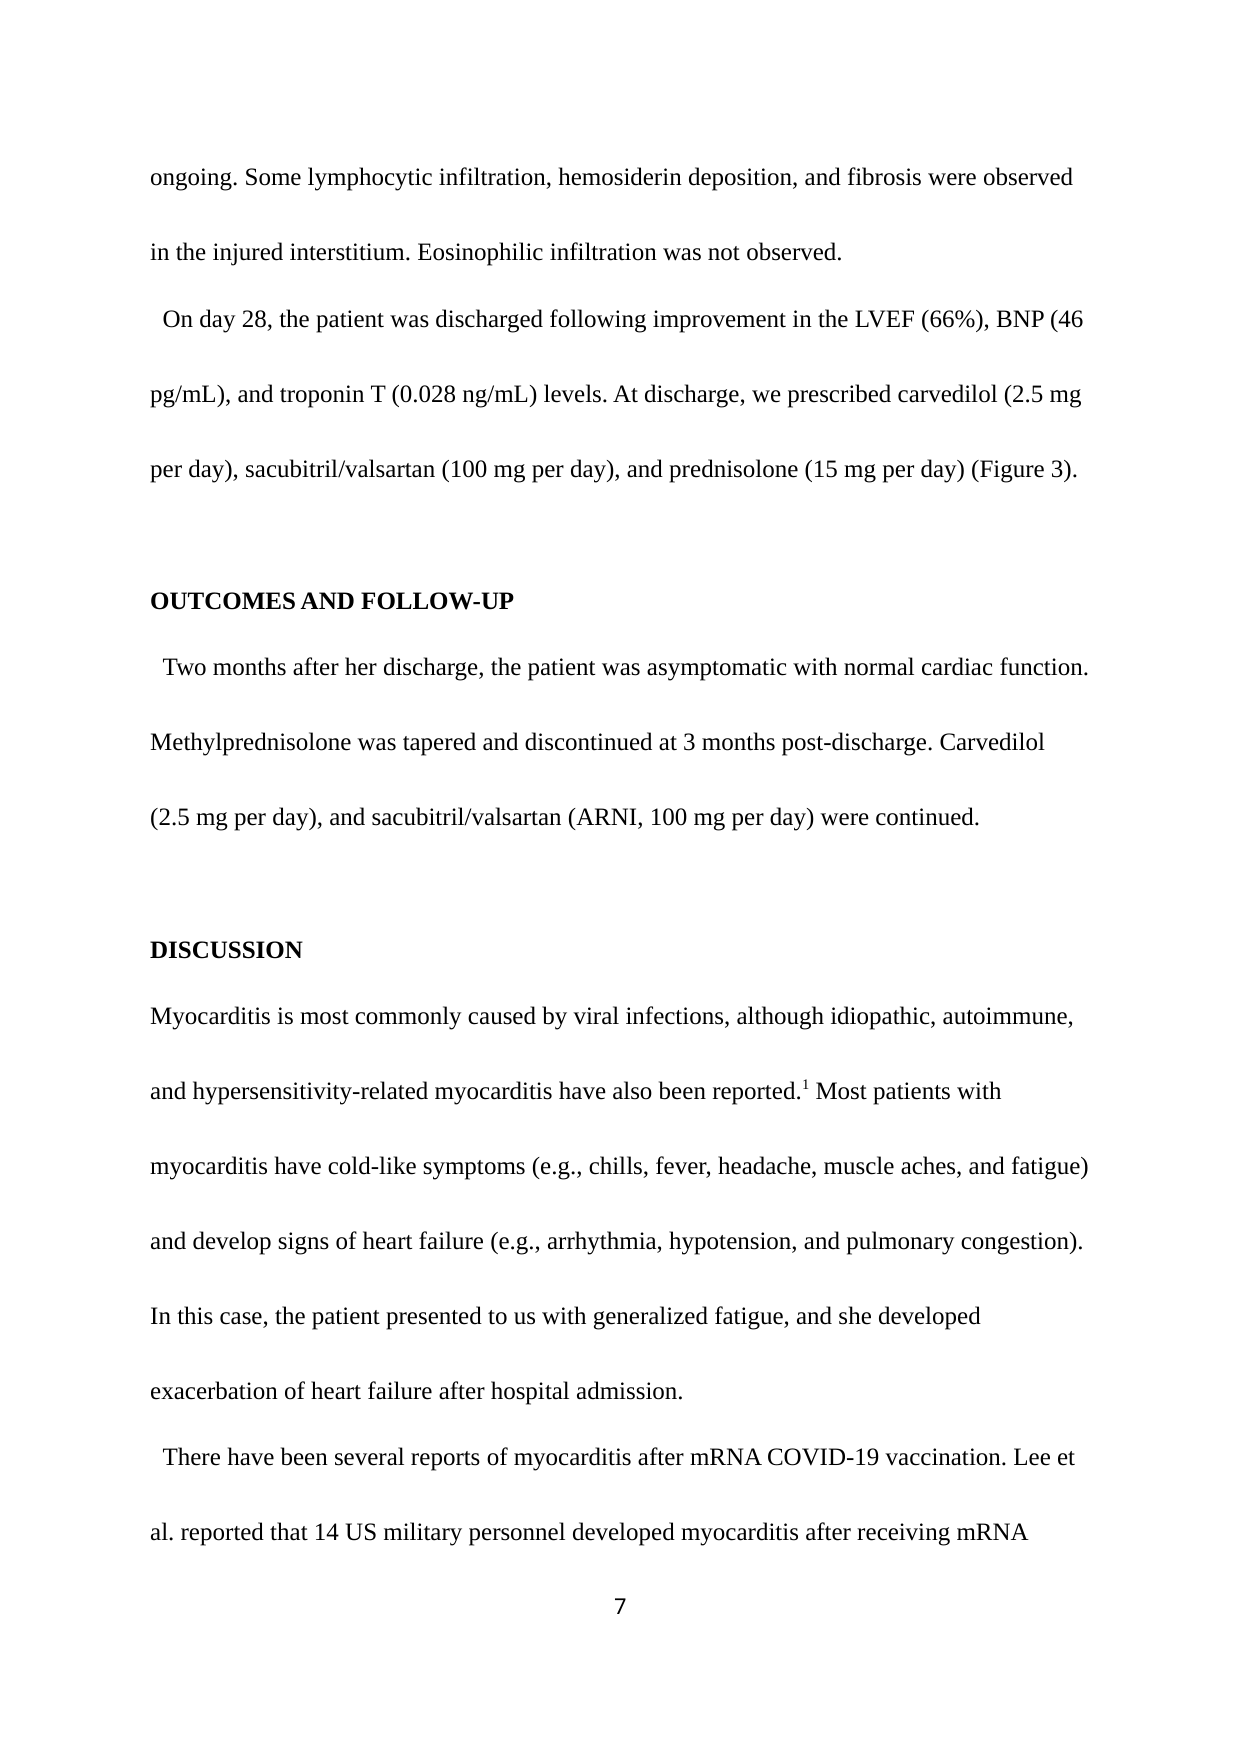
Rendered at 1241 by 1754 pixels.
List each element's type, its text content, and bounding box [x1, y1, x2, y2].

text OUTCOMES AND FOLLOW-UP [150, 582, 1090, 619]
text On day 28, the patient was discharged following improvement in the LVEF (66%), BNP (46 pg/mL), and troponin T (0.028 ng/mL) levels. At discharge, we prescribed carvedilol (2.5 mg per day), sacubitril/valsartan (100 mg per day), and prednisolone (15 mg per day) (Figure 3). [150, 299, 1090, 487]
text DISCUSSION [150, 931, 1090, 968]
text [150, 158, 1090, 271]
text Two months after her discharge, the patient was asymptomatic with normal cardiac function. Methylprednisolone was tapered and discontinued at 3 months post-discharge. Carvedilol (2.5 mg per day), and sacubitril/valsartan (ARNI, 100 mg per day) were continued. [150, 648, 1090, 836]
text Myocarditis is most commonly caused by viral infections, although idiopathic, autoimmune, and hypersensitivity-related myocarditis have also been reported.1 Most patients with myocarditis have cold-like symptoms (e.g., chills, fever, headache, muscle aches, and fatigue) and develop signs of heart failure (e.g., arrhythmia, hypotension, and pulmonary congestion). In this case, the patient presented to us with generalized fatigue, and she developed exacerbation of heart failure after hospital admission. [150, 997, 1090, 1409]
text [150, 1438, 1090, 1551]
